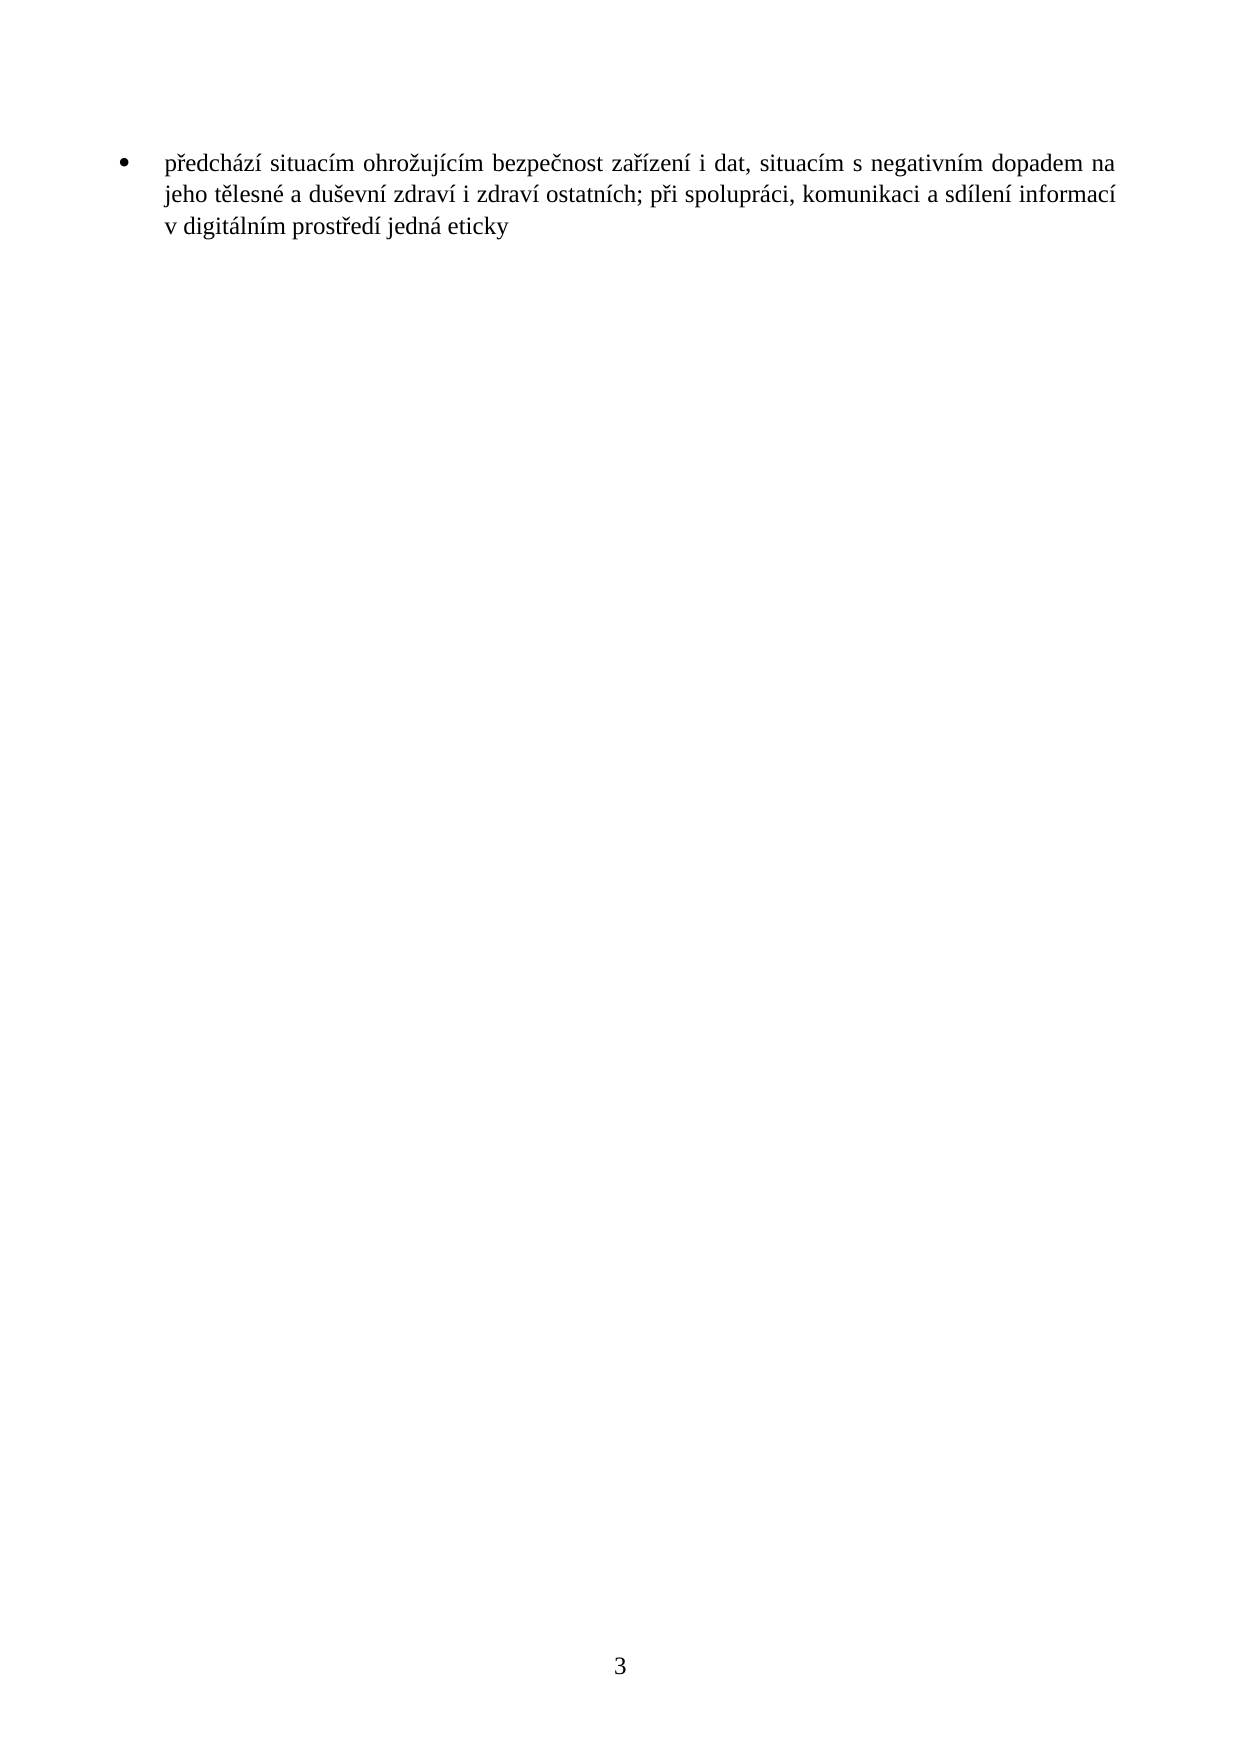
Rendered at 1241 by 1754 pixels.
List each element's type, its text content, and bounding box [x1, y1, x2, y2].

list předchází situacím ohrožujícím bezpečnost zařízení i dat, situacím s negativním dopadem na jeho tělesné a duševní zdraví i zdraví ostatních; při spolupráci, komunikaci a sdílení informací v digitálním prostředí jedná eticky [120, 148, 1117, 240]
